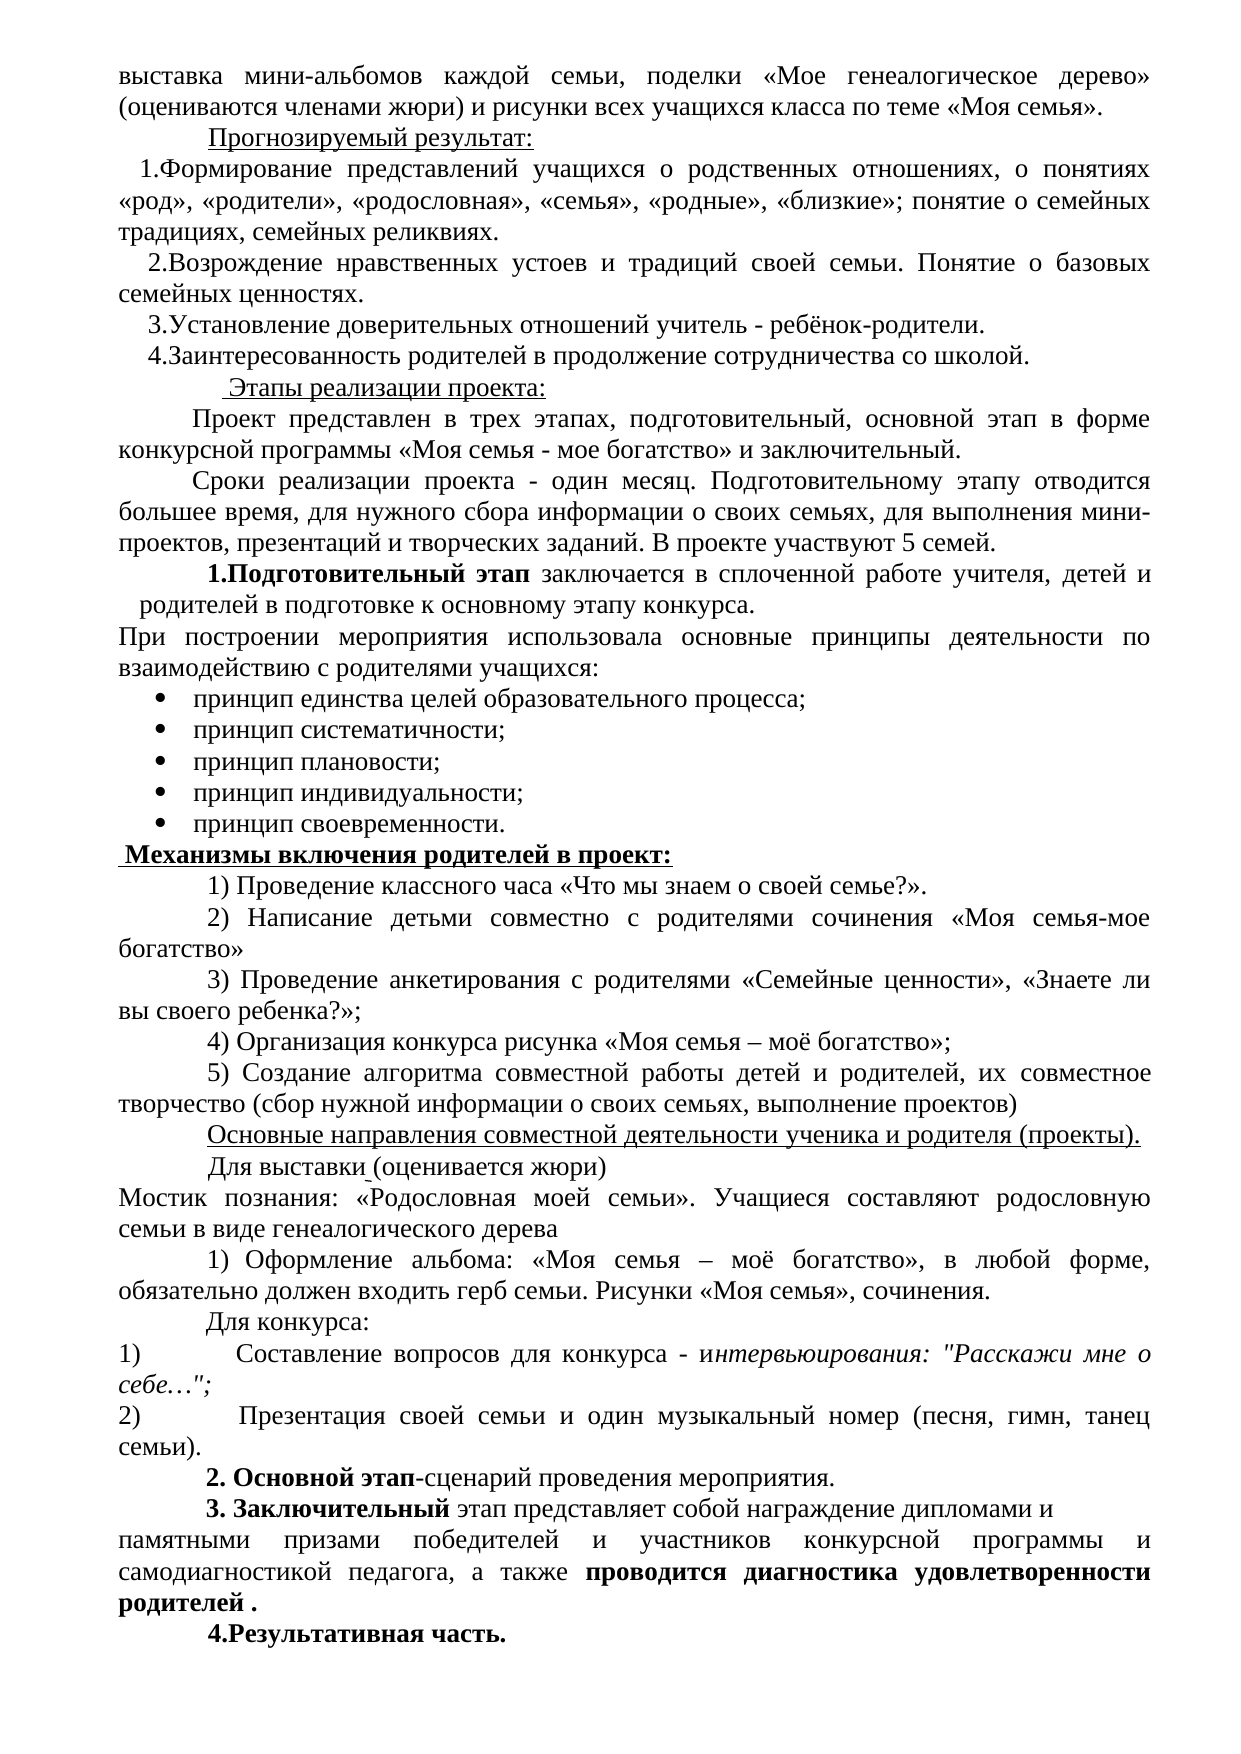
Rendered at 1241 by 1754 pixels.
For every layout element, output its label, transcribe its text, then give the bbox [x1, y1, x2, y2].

text 1.Формирование представлений учащихся о родственных отношениях, о понятиях «род», «родители», «родословная», «семья», «родные», «близкие»; понятие о семейных традициях, семейных реликвиях. [118, 153, 1152, 246]
list принцип систематичности; [156, 713, 1152, 744]
text 5) Создание алгоритма совместной работы детей и родителей, их совместное творчество (сбор нужной информации о своих семьях, выполнение проектов) [118, 1056, 1152, 1119]
text Проект представлен в трех этапах, подготовительный, основной этап в форме конкурсной программы «Моя семья - мое богатство» и заключительный. [118, 402, 1152, 464]
list принцип плановости; [156, 744, 1152, 776]
text 2.Возрождение нравственных устоев и традиций своей семьи. Понятие о базовых семейных ценностях. [118, 246, 1152, 308]
text Сроки реализации проекта - один месяц. Подготовительному этапу отводится большее время, для нужного сбора информации о своих семьях, для выполнения мини-проектов, презентаций и творческих заданий. В проекте участвуют 5 семей. [118, 464, 1152, 557]
list Составление вопросов для конкурса - интервьюирования: "Расскажи мне о себе…"; [118, 1337, 1152, 1399]
text 3. Заключительный этап представляет собой награждение дипломами и [206, 1492, 1152, 1523]
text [118, 59, 1152, 121]
text 1) Проведение классного часа «Что мы знаем о своей семье?». [207, 869, 1152, 901]
list принцип своевременности. [156, 807, 1152, 838]
text Прогнозируемый результат: [208, 121, 1152, 153]
text 2) Написание детьми совместно с родителями сочинения «Моя семья-мое богатство» [118, 901, 1152, 963]
text Для выставки (оценивается жюри) [208, 1150, 1152, 1181]
list принцип единства целей образовательного процесса; [156, 682, 1152, 713]
text 4.Заинтересованность родителей в продолжение сотрудничества со школой. [133, 339, 1127, 371]
text Для конкурса: [206, 1306, 1152, 1337]
text 1.Подготовительный этап заключается в сплоченной работе учителя, детей и родителей в подготовке к основному этапу конкурса. [139, 557, 1152, 620]
text 4.Результативная часть. [208, 1617, 1152, 1648]
text Мостик познания: «Родословная моей семьи». Учащиеся составляют родословную семьи в виде генеалогического дерева [118, 1181, 1152, 1243]
list Презентация своей семьи и один музыкальный номер (песня, гимн, танец семьи). [118, 1399, 1152, 1461]
text Этапы реализации проекта: [118, 371, 1127, 402]
list Оформление альбома: «Моя семья – моё богатство», в любой форме, обязательно должен входить герб семьи. Рисунки «Моя семья», сочинения. [118, 1243, 1152, 1306]
text 3.Установление доверительных отношений учитель - ребёнок-родители. [118, 308, 1152, 339]
text 4) Организация конкурса рисунка «Моя семья – моё богатство»; [207, 1025, 1152, 1056]
list принцип индивидуальности; [156, 776, 1152, 807]
text памятными призами победителей и участников конкурсной программы и самодиагностикой педагога, а также проводится диагностика удовлетворенности родителей . [118, 1523, 1152, 1617]
text Основные направления совместной деятельности ученика и родителя (проекты). [118, 1119, 1152, 1150]
text 2. Основной этап-сценарий проведения мероприятия. [206, 1461, 1152, 1492]
text Механизмы включения родителей в проект: [118, 838, 1152, 869]
text 3) Проведение анкетирования с родителями «Семейные ценности», «Знаете ли вы своего ребенка?»; [118, 963, 1152, 1025]
text При построении мероприятия использовала основные принципы деятельности по взаимодействию с родителями учащихся: [118, 620, 1152, 682]
